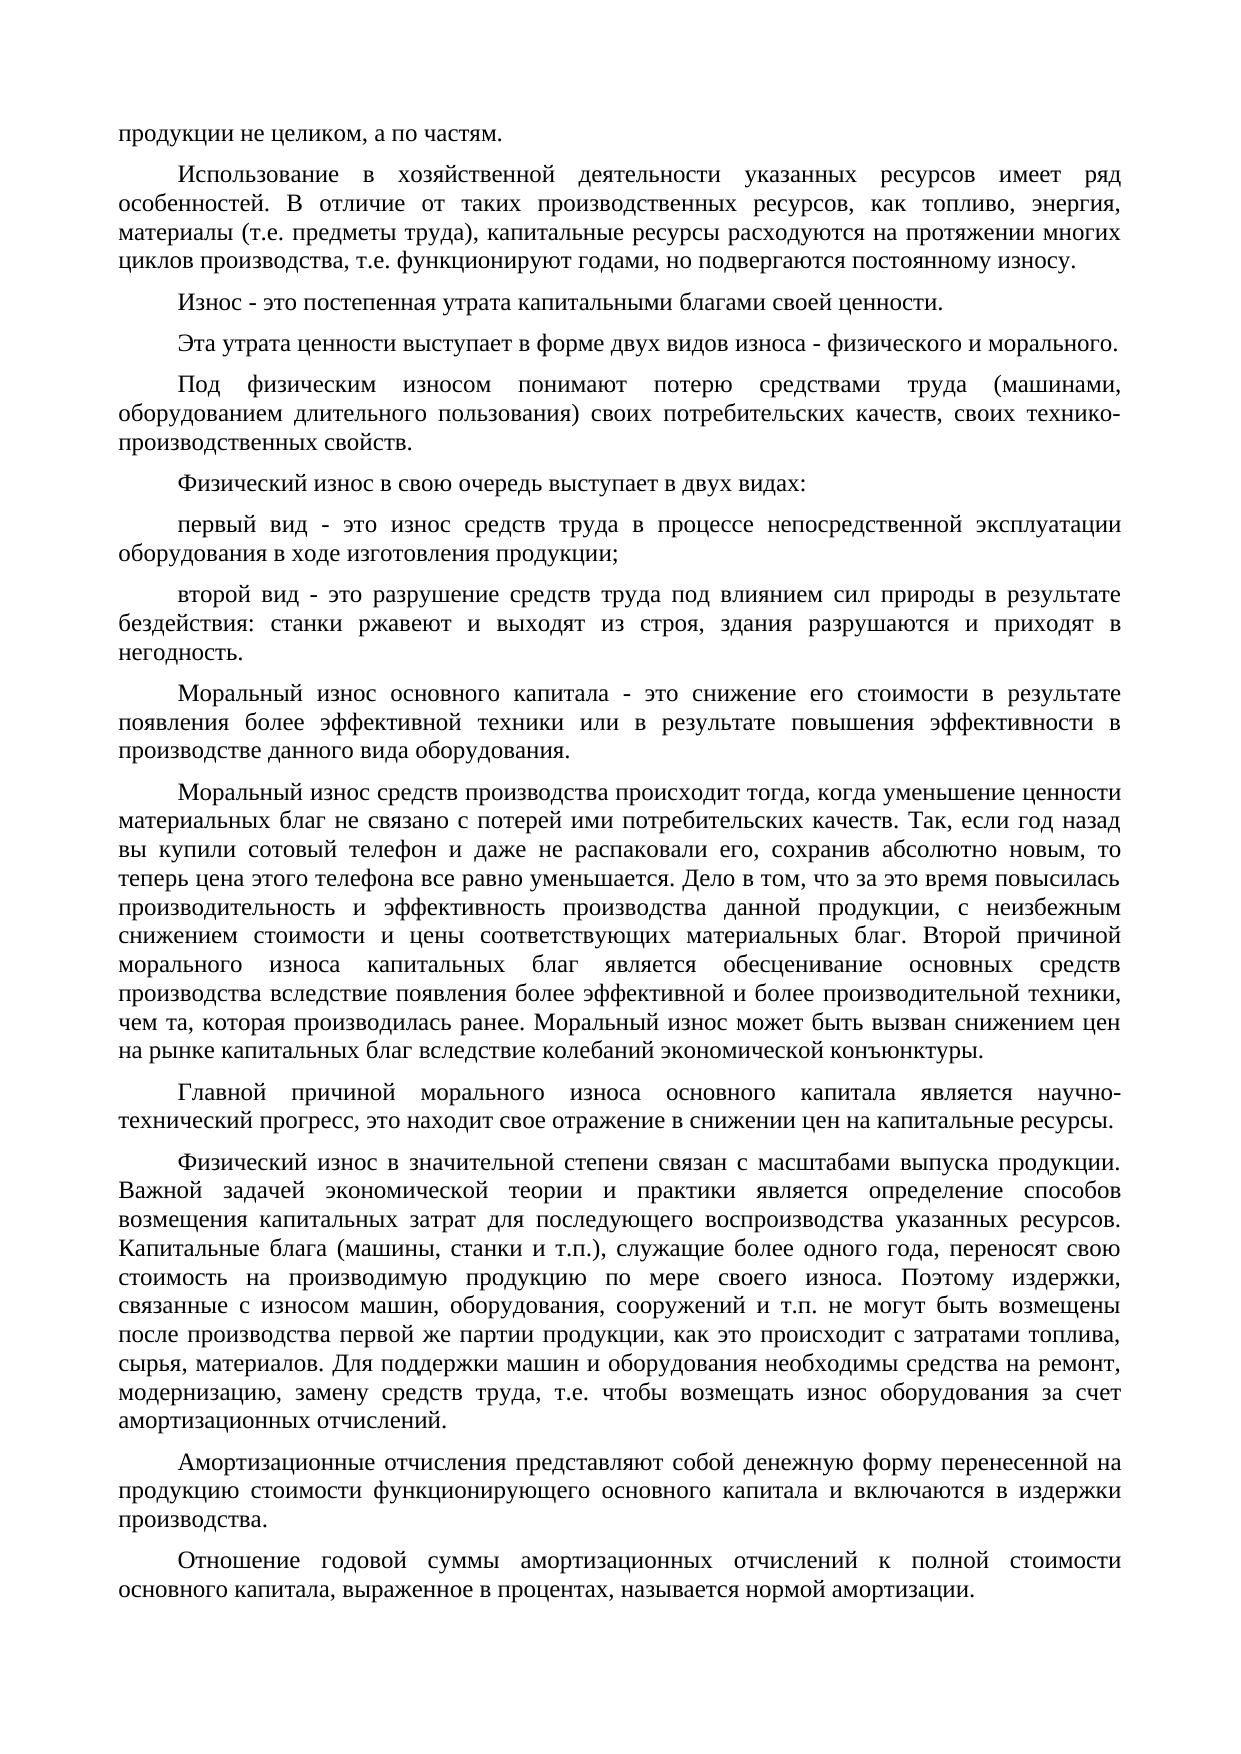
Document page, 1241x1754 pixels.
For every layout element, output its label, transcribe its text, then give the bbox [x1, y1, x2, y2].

text Физический износ в свою очередь выступает в двух видах: [118, 468, 1122, 497]
text Моральный износ средств производства происходит тогда, когда уменьшение ценности материальных благ не связано с потерей ими потребительских качеств. Так, если год назад вы купили сотовый телефон и даже не распаковали его, сохранив абсолютно новым, то теперь цена этого телефона все равно уменьшается. Дело в том, что за это время повысилась производительность и эффективность производства данной продукции, с неизбежным снижением стоимости и цены соответствующих материальных благ. Второй причиной морального износа капитальных благ является обесценивание основных средств производства вследствие появления более эффективной и более производительной техники, чем та, которая производилась ранее. Моральный износ может быть вызван снижением цен на рынке капитальных благ вследствие колебаний экономической конъюнктуры. [118, 777, 1122, 1064]
text Использование в хозяйственной деятельности указанных ресурсов имеет ряд особенностей. В отличие от таких производственных ресурсов, как топливо, энергия, материалы (т.е. предметы труда), капитальные ресурсы расходуются на протяжении многих циклов производства, т.е. функционируют годами, но подвергаются постоянному износу. [118, 159, 1122, 274]
text Амортизационные отчисления представляют собой денежную форму перенесенной на продукцию стоимости функционирующего основного капитала и включаются в издержки производства. [118, 1447, 1122, 1533]
text Физический износ в значительной степени связан с масштабами выпуска продукции. Важной задачей экономической теории и практики является определение способов возмещения капитальных затрат для последующего воспроизводства указанных ресурсов. Капитальные блага (машины, станки и т.п.), служащие более одного года, переносят свою стоимость на производимую продукцию по мере своего износа. Поэтому издержки, связанные с износом машин, оборудования, сооружений и т.п. не могут быть возмещены после производства первой же партии продукции, как это происходит с затратами топлива, сырья, материалов. Для поддержки машин и оборудования необходимы средства на ремонт, модернизацию, замену средств труда, т.е. чтобы возмещать износ оборудования за счет амортизационных отчислений. [118, 1147, 1122, 1434]
text второй вид - это разрушение средств труда под влиянием сил природы в результате бездействия: станки ржавеют и выходят из строя, здания разрушаются и приходят в негодность. [118, 579, 1122, 666]
text Отношение годовой суммы амортизационных отчислений к полной стоимости основного капитала, выраженное в процентах, называется нормой амортизации. [118, 1546, 1122, 1603]
text первый вид - это износ средств труда в процессе непосредственной эксплуатации оборудования в ходе изготовления продукции; [118, 509, 1122, 567]
text Эта утрата ценности выступает в форме двух видов износа - физического и морального. [118, 328, 1122, 357]
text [118, 118, 1122, 147]
text Под физическим износом понимают потерю средствами труда (машинами, оборудованием длительного пользования) своих потребительских качеств, своих технико-производственных свойств. [118, 369, 1122, 456]
text Моральный износ основного капитала - это снижение его стоимости в результате появления более эффективной техники или в результате повышения эффективности в производстве данного вида оборудования. [118, 678, 1122, 764]
text Главной причиной морального износа основного капитала является научно-технический прогресс, это находит свое отражение в снижении цен на капитальные ресурсы. [118, 1077, 1122, 1134]
text Износ - это постепенная утрата капитальными благами своей ценности. [118, 287, 1122, 316]
